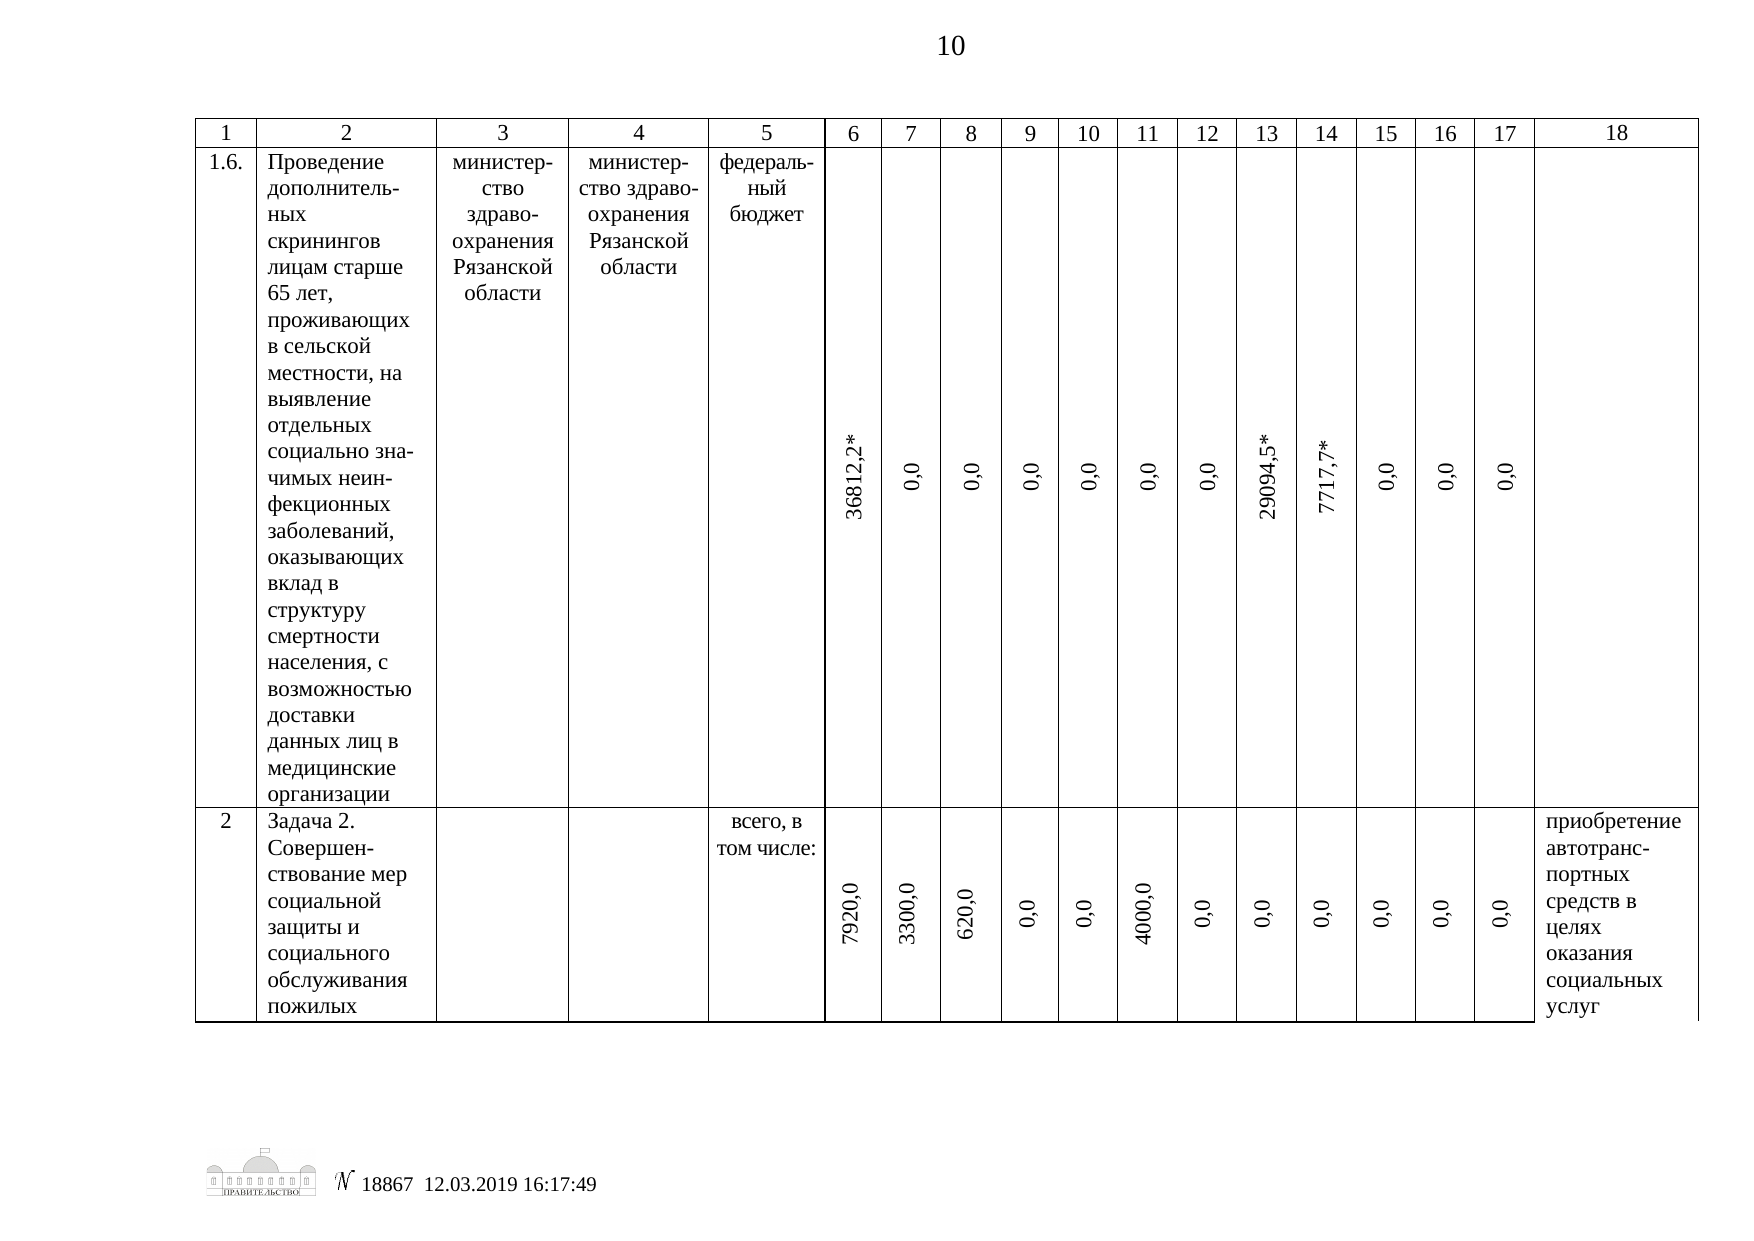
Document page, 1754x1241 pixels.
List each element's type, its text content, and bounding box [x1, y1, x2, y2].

table_cell 0,0 [1178, 148, 1236, 807]
table_header 11 [1118, 119, 1177, 147]
table_cell 3300,0 [882, 808, 940, 1021]
table_header 18 [1535, 119, 1698, 147]
table_header 2 [257, 119, 436, 147]
table_cell 0,0 [1178, 808, 1236, 1021]
picture [206, 1148, 316, 1196]
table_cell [1535, 808, 1698, 1021]
table_cell 0,0 [1237, 808, 1296, 1021]
table_header 15 [1357, 119, 1415, 147]
table_cell 0,0 [1002, 808, 1058, 1021]
table_cell 0,0 [1059, 148, 1117, 807]
table_cell 36812,2* [826, 148, 881, 807]
table_cell 0,0 [1059, 808, 1117, 1021]
table_header 12 [1178, 119, 1236, 147]
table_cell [437, 148, 568, 807]
table_header 4 [569, 119, 708, 147]
table_cell 4000,0 [1118, 808, 1177, 1021]
table_header 9 [1002, 119, 1058, 147]
table_cell 0,0 [1118, 148, 1177, 807]
table_header 10 [1059, 119, 1117, 147]
table_header 16 [1416, 119, 1474, 147]
table_header 8 [941, 119, 1001, 147]
table_cell 1.6. [196, 148, 256, 807]
table_cell Проведение дополнитель-ных скринингов лицам старше 65 лет, проживающих в сельской местности, на выявление отдельных социально зна-чимых неин-фекционных заболеваний, оказывающих вклад в структуру смертности населения, с возможностью доставки данных лиц в медицинские организации [257, 148, 436, 807]
table_cell 620,0 [941, 808, 1001, 1021]
table_cell всего, в том числе: [709, 808, 824, 1021]
table_cell 0,0 [882, 148, 940, 807]
table_cell 0,0 [1357, 808, 1415, 1021]
table_cell 0,0 [1475, 808, 1534, 1021]
table_cell [1535, 148, 1698, 807]
table_cell 0,0 [1475, 148, 1534, 807]
table_header 7 [882, 119, 940, 147]
table_header 5 [709, 119, 824, 147]
table_cell 7920,0 [826, 808, 881, 1021]
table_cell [257, 808, 436, 1021]
table_cell [569, 808, 708, 1021]
table_cell федераль-ный бюджет [709, 148, 824, 807]
table_cell 0,0 [1416, 808, 1474, 1021]
table_header 6 [826, 119, 881, 147]
table_cell [437, 808, 568, 1021]
table_cell 0,0 [1297, 808, 1356, 1021]
table_cell 29094,5* [1237, 148, 1296, 807]
table_cell 0,0 [1002, 148, 1058, 807]
table_header 3 [437, 119, 568, 147]
table_cell 0,0 [941, 148, 1001, 807]
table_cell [569, 148, 708, 807]
picture [330, 1167, 358, 1192]
table_cell 7717,7* [1297, 148, 1356, 807]
table_header 17 [1475, 119, 1534, 147]
table_header 14 [1297, 119, 1356, 147]
table_cell 2 [196, 808, 256, 1021]
table_cell 0,0 [1357, 148, 1415, 807]
table_header 1 [196, 119, 256, 147]
table_cell 0,0 [1416, 148, 1474, 807]
table_header 13 [1237, 119, 1296, 147]
